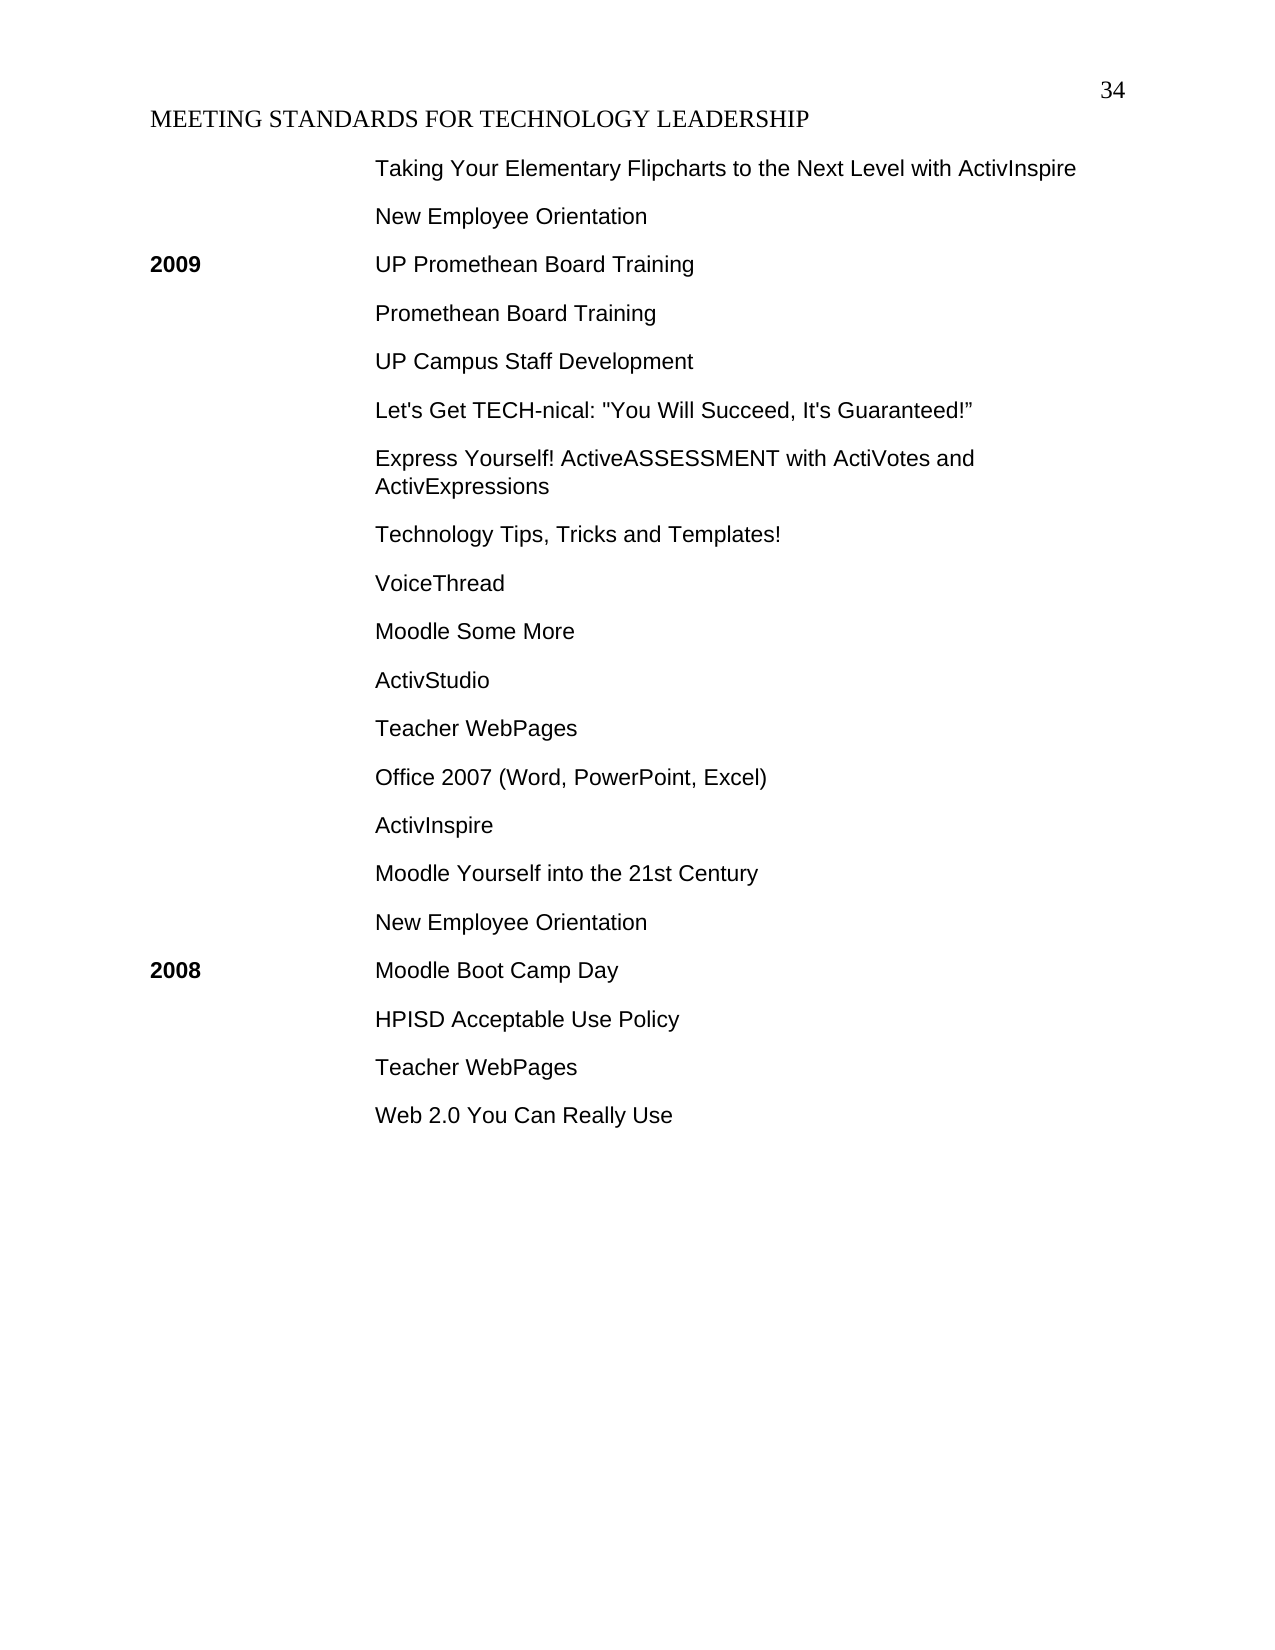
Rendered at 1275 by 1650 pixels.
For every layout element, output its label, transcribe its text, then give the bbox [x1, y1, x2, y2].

text ActivStudio [300, 667, 1125, 693]
text Teacher WebPages [300, 715, 1125, 741]
text 2009 UP Promethean Board Training [150, 251, 1125, 278]
text Moodle Yourself into the 21st Century [300, 860, 1125, 887]
text Teacher WebPages [300, 1054, 1125, 1080]
text New Employee Orientation [300, 203, 1125, 229]
text Technology Tips, Tricks and Templates! [300, 521, 1125, 548]
text UP Campus Staff Development [300, 348, 1125, 375]
text New Employee Orientation [300, 909, 1125, 935]
text ActivInspire [300, 812, 1125, 838]
text Moodle Some More [300, 618, 1125, 644]
text Express Yourself! ActiveASSESSMENT with ActiVotes and ActivExpressions [375, 445, 1125, 499]
text Web 2.0 You Can Really Use [300, 1102, 1125, 1129]
text HPISD Acceptable Use Policy [300, 1006, 1125, 1032]
text Taking Your Elementary Flipcharts to the Next Level with ActivInspire [375, 154, 1125, 181]
text 2008 Moodle Boot Camp Day [150, 957, 1125, 983]
text Promethean Board Training [300, 300, 1125, 326]
text Let's Get TECH-nical: "You Will Succeed, It's Guaranteed!” [300, 397, 1125, 423]
text Office 2007 (Word, PowerPoint, Excel) [300, 763, 1125, 790]
text VoiceThread [300, 570, 1125, 596]
